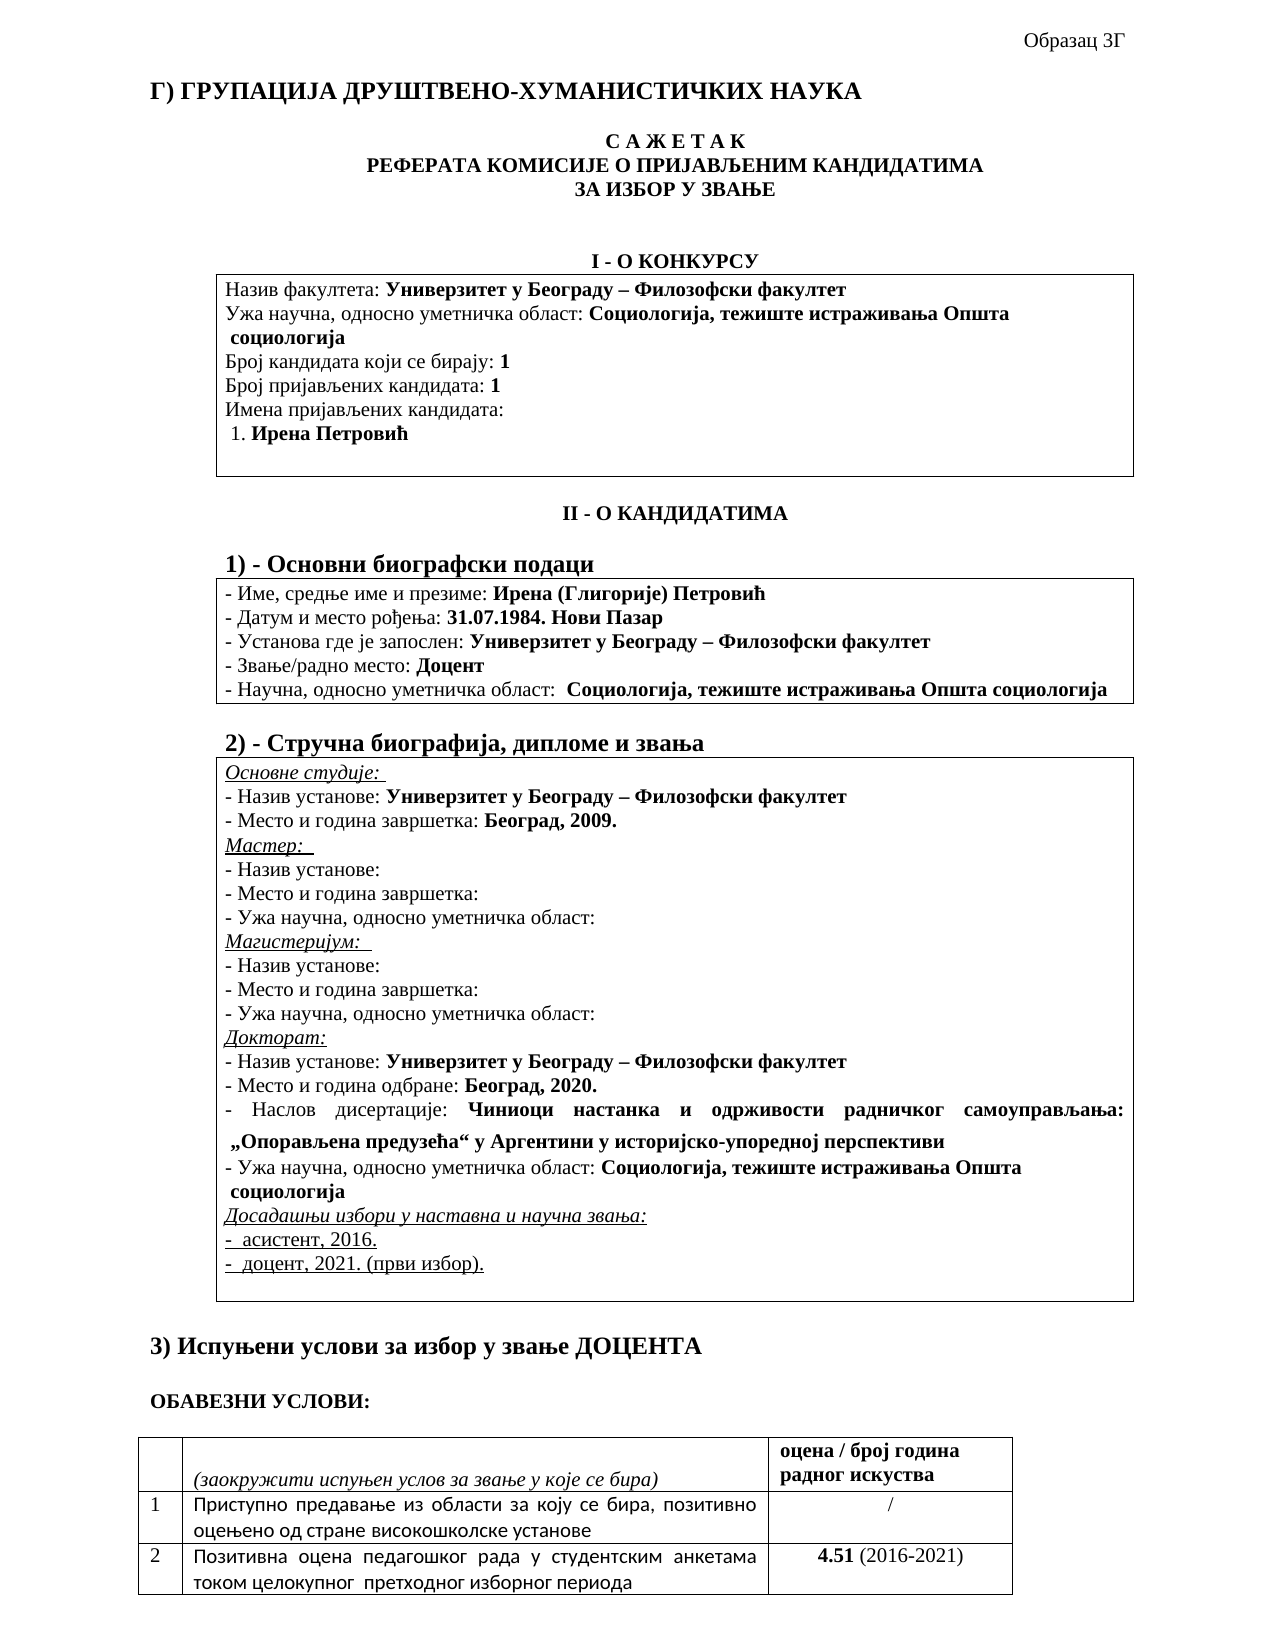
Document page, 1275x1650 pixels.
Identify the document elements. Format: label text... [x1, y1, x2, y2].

text Назив факултета: Универзитет у Београду – Филозофски факултет [217, 275, 1133, 297]
text Мастер: [217, 829, 1133, 853]
text Основне студије: [217, 758, 1133, 781]
text - Наслов дисертације: Чиниоци настанка и одрживости радничког самоуправљања: „Опорављена предузећа“ у Аргентини у историјско-упоредној перспективи [217, 1094, 1133, 1152]
text - Научна, односно уметничка област: Социологија, тежиште истраживања Општа социологија [217, 674, 1133, 703]
text - Место и година завршетка: [217, 974, 1133, 998]
text - Установа где је запослен: Универзитет у Београду – Филозофски факултет [217, 626, 1133, 650]
text - Место и година одбране: Београд, 2020. [217, 1070, 1133, 1094]
table_cell 2 [139, 1544, 182, 1594]
text Досадашњи избори у наставна и научна звања: [217, 1200, 1133, 1224]
table_cell Позитивна оцена педагошког рада у студентским анкетама током целокупног претходног изборног периода [183, 1544, 768, 1594]
text Имена пријављених кандидата: [217, 394, 1133, 418]
table_header oценa / број година радног искуства [769, 1438, 1012, 1491]
text Образац 3Г [150, 28, 1125, 52]
text - Назив установе: [217, 950, 1133, 974]
text I - О КОНКУРСУ [225, 249, 1125, 273]
text С А Ж Е Т А К [225, 129, 1125, 153]
text Магистеријум: [217, 926, 1133, 950]
text II - О КАНДИДАТИМА [225, 501, 1125, 525]
text РЕФЕРАТА КОМИСИЈЕ O ПРИЈАВЉЕНИМ КАНДИДАТИМА [225, 153, 1125, 177]
text - Ужа научна, односно уметничка област: [217, 902, 1133, 926]
text - Назив установе: [217, 853, 1133, 877]
text - Датум и место рођења: 31.07.1984. Нови Пазар [217, 602, 1133, 626]
text 2) - Стручна биографија, дипломе и звања [225, 728, 1125, 757]
text - Ужа научна, односно уметничка област: [217, 998, 1133, 1022]
text Докторат: [217, 1022, 1133, 1046]
table_cell 1 [139, 1492, 182, 1542]
table_cell / [769, 1492, 1012, 1542]
table_cell Приступно предавање из области за коју се бира, позитивно оцењено од стране високошколске установе [183, 1492, 768, 1542]
text - Место и година завршетка: Београд, 2009. [217, 805, 1133, 829]
text - асистент, 2016. [217, 1224, 1133, 1248]
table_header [183, 1438, 768, 1491]
text - Ужа научна, односно уметничка област: Социологија, тежиште истраживања Општа социологија [217, 1152, 1133, 1200]
text ЗА ИЗБОР У ЗВАЊЕ [225, 177, 1125, 201]
text 1) - Основни биографски подаци [225, 549, 1125, 578]
text - Име, средње име и презиме: Ирена (Глигорије) Петровић [217, 579, 1133, 602]
text Број кандидата који се бирају: 1 [217, 346, 1133, 370]
table_cell 4.51 (2016-2021) [769, 1544, 1012, 1594]
text - Назив установе: Универзитет у Београду – Филозофски факултет [217, 781, 1133, 805]
text - доцент, 2021. (први избор). [217, 1248, 1133, 1275]
text - Звање/радно место: Доцент [217, 650, 1133, 674]
text - Назив установе: Универзитет у Београду – Филозофски факултет [217, 1046, 1133, 1070]
text 1. Ирена Петровић [217, 418, 1133, 445]
text 3) Испуњени услови за избор у звање ДОЦЕНТА [150, 1331, 1125, 1360]
text Број пријављених кандидата: 1 [217, 370, 1133, 394]
text - Место и година завршетка: [217, 877, 1133, 902]
text Ужа научна, oдносно уметничка област: Социологија, тежиште истраживања Општа социологија [217, 297, 1133, 346]
table_header [139, 1438, 182, 1491]
text Г) ГРУПАЦИЈА ДРУШТВЕНО-ХУМАНИСТИЧКИХ НАУКА [150, 76, 1125, 105]
text ОБАВЕЗНИ УСЛОВИ: [150, 1388, 1125, 1413]
